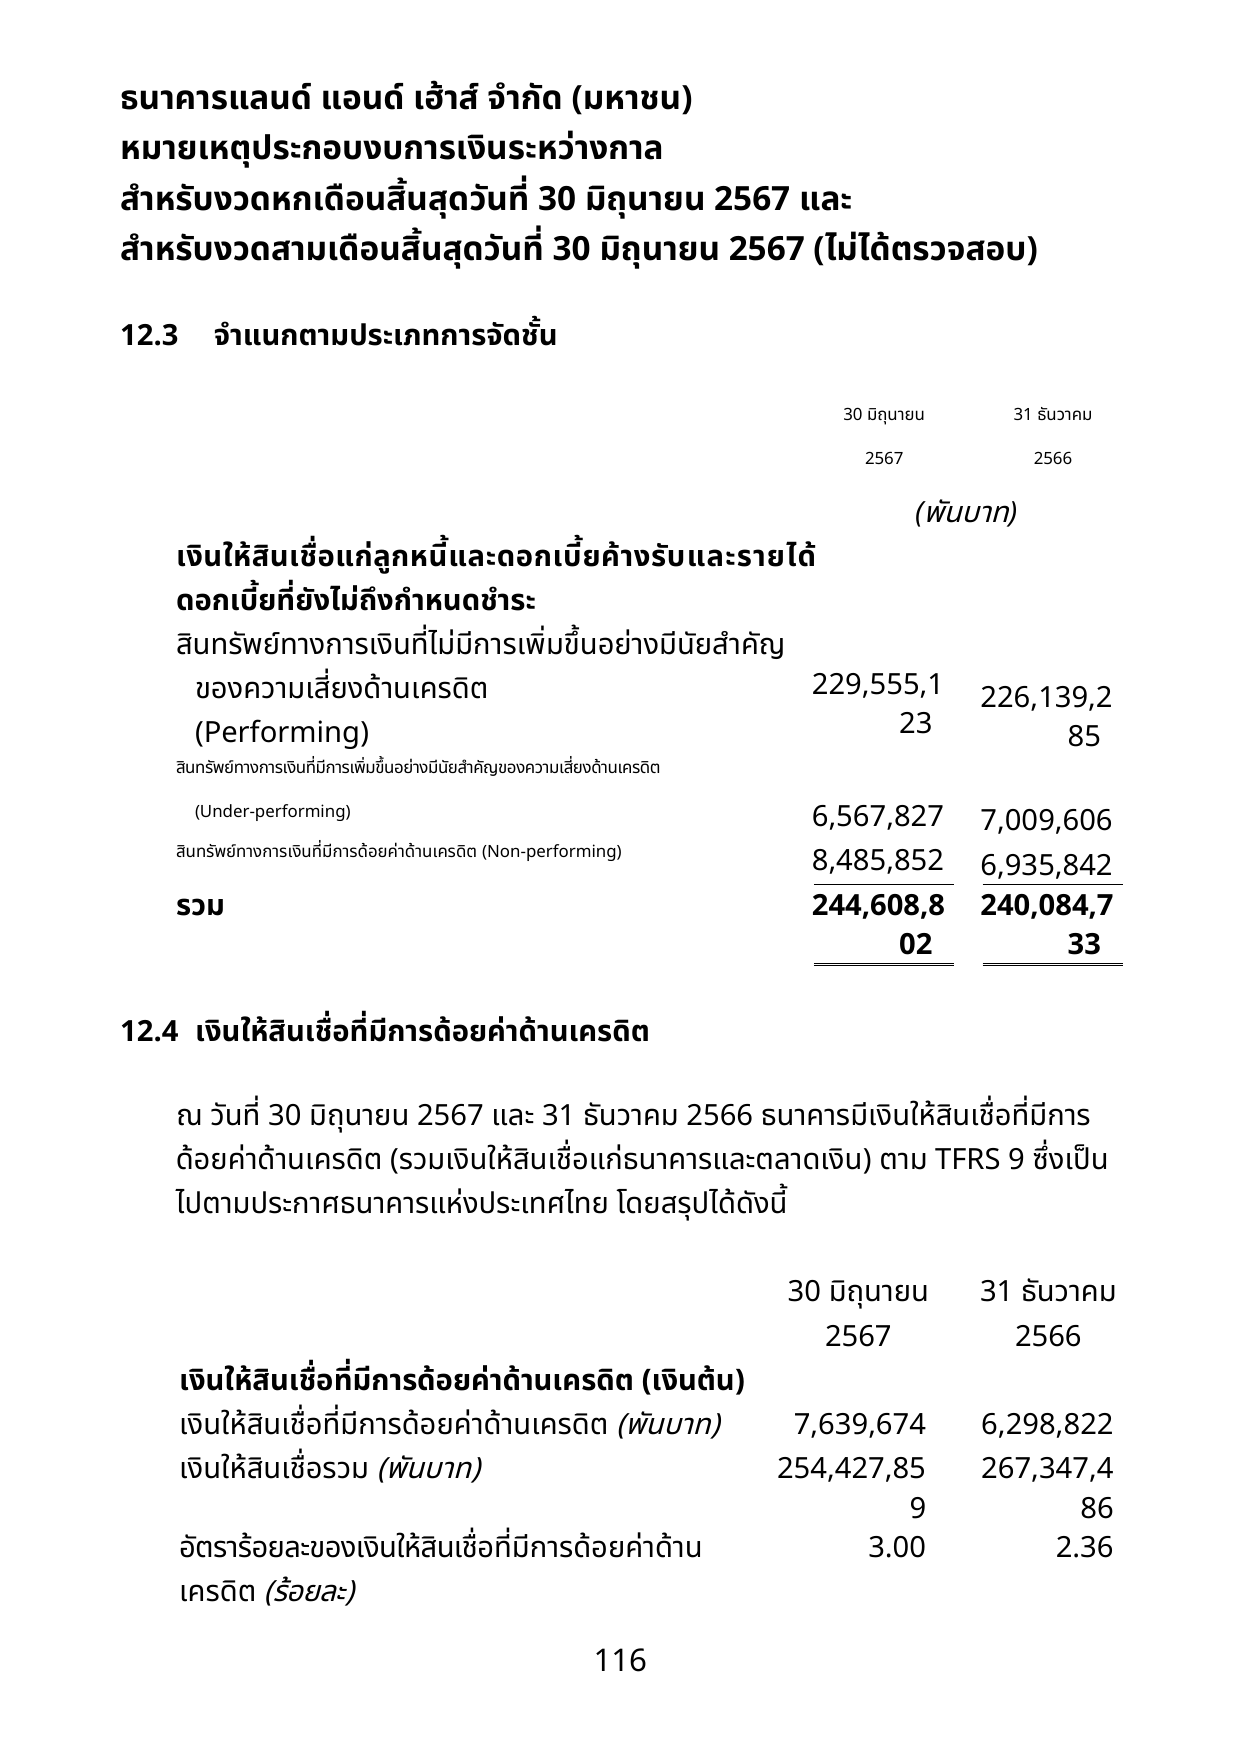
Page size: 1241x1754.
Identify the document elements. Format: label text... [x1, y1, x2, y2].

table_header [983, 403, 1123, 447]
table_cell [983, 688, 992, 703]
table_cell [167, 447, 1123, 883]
text 12.3 จำแนกตามประเภทการจัดชั้น [120, 314, 1120, 358]
text ณ วันที่ 30 มิถุนายน 2567 และ 31 ธันวาคม 2566 ธนาคารมีเงินให้สินเชื่อที่มีการด้อยค่าด้านเครดิต (รวมเงินให้สินเชื่อแก่ธนาคารและตลาดเงิน) ตาม TFRS 9 ซึ่งเป็นไปตามประกาศธนาคารแห่งประเทศไทย โดยสรุปได้ดังนี้ [176, 1094, 1117, 1227]
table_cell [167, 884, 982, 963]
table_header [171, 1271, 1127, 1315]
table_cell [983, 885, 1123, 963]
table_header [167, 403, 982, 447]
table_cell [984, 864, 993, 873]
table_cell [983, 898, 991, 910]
text 12.4 เงินให้สินเชื่อที่มีการด้อยค่าด้านเครดิต [120, 1011, 1117, 1054]
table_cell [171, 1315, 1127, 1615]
